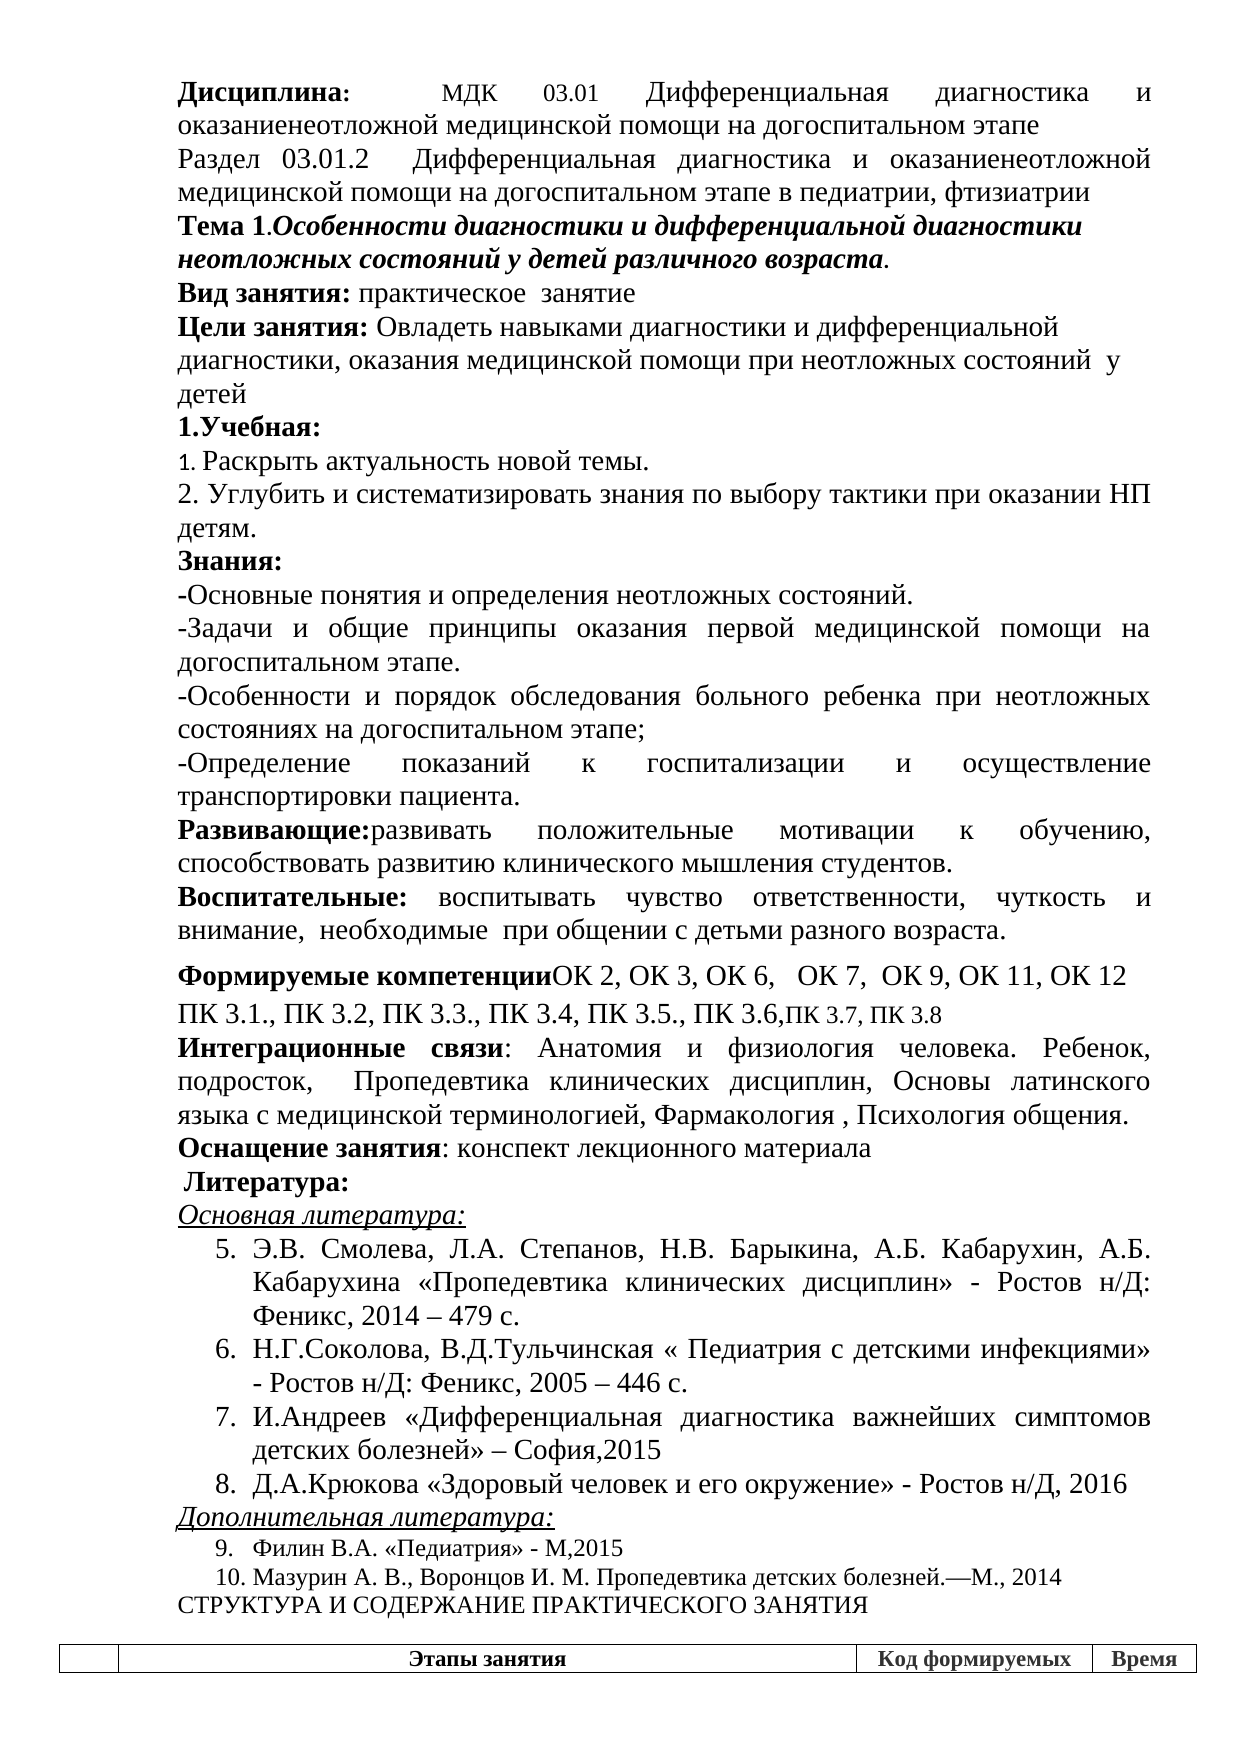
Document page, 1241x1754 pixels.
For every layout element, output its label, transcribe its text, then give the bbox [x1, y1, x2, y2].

text Развивающие:развивать положительные мотивации к обучению, способствовать развитию клинического мышления студентов. [177, 812, 1152, 879]
text Основная литература: [177, 1197, 1152, 1231]
text Дисциплина: МДК 03.01 Дифференциальная диагностика и оказаниенеотложной медицинской помощи на догоспитальном этапе [177, 74, 1152, 141]
text Дополнительная литература: [177, 1499, 1152, 1533]
list И.Андреев «Дифференциальная диагностика важнейших симптомов детских болезней» – София,2015 [215, 1399, 1152, 1466]
text Оснащение занятия: конспект лекционного материала [177, 1130, 1152, 1164]
text СТРУКТУРА И СОДЕРЖАНИЕ ПРАКТИЧЕСКОГО ЗАНЯТИЯ [177, 1590, 1152, 1619]
list Мазурин А. В., Воронцов И. М. Пропедевтика детских болезней.—М., 2014 [215, 1562, 1144, 1590]
list Д.А.Крюкова «Здоровый человек и его окружение» - Ростов н/Д, 2016 [215, 1466, 1152, 1499]
text 2. Углубить и систематизировать знания по выбору тактики при оказании НП детям. [177, 476, 1152, 543]
text Вид занятия: практическое занятие [177, 275, 1152, 309]
text Тема 1.Особенности диагностики и дифференциальной диагностики неотложных состояний у детей различного возраста. [177, 208, 1152, 275]
text Воспитательные: воспитывать чувство ответственности, чуткость и внимание, необходимые при общении с детьми разного возраста. [177, 879, 1152, 946]
text 1. Раскрыть актуальность новой темы. [177, 443, 1152, 476]
text Знания: [177, 543, 1152, 577]
text -Определение показаний к госпитализации и осуществление транспортировки пациента. [177, 745, 1152, 812]
list Э.В. Смолева, Л.А. Степанов, Н.В. Барыкина, А.Б. Кабарухин, А.Б. Кабарухина «Пропедевтика клинических дисциплин» - Ростов н/Д: Феникс, 2014 – 479 с. [215, 1231, 1152, 1332]
text Раздел 03.01.2 Дифференциальная диагностика и оказаниенеотложной медицинской помощи на догоспитальном этапе в педиатрии, фтизиатрии [177, 141, 1152, 208]
text -Задачи и общие принципы оказания первой медицинской помощи на догоспитальном этапе. [177, 611, 1152, 678]
text Цели занятия: Овладеть навыками диагностики и дифференциальной диагностики, оказания медицинской помощи при неотложных состояний у детей [177, 309, 1152, 409]
list Филин В.А. «Педиатрия» - М,2015 [215, 1533, 1144, 1562]
text 1.Учебная: [177, 409, 1152, 443]
text Формируемые компетенцииОК 2, ОК 3, ОК 6, ОК 7, ОК 9, ОК 11, ОК 12 ПК 3.1., ПК 3.2, ПК 3.3., ПК 3.4, ПК 3.5., ПК 3.6,ПК 3.7, ПК 3.8 [177, 958, 1127, 1030]
table_header Время [1093, 1645, 1196, 1672]
text Интеграционные связи: Анатомия и физиология человека. Ребенок, подросток, Пропедевтика клинических дисциплин, Основы латинского языка с медицинской терминологией, Фармакология , Психология общения. [177, 946, 1152, 1130]
list Н.Г.Соколова, В.Д.Тульчинская « Педиатрия с детскими инфекциями» - Ростов н/Д: Феникс, 2005 – 446 с. [215, 1332, 1152, 1399]
text Литература: [118, 1164, 1152, 1197]
text -Основные понятия и определения неотложных состояний. [177, 577, 1152, 611]
text -Особенности и порядок обследования больного ребенка при неотложных состояниях на догоспитальном этапе; [177, 678, 1152, 745]
table_header [60, 1645, 118, 1672]
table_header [857, 1645, 1092, 1672]
